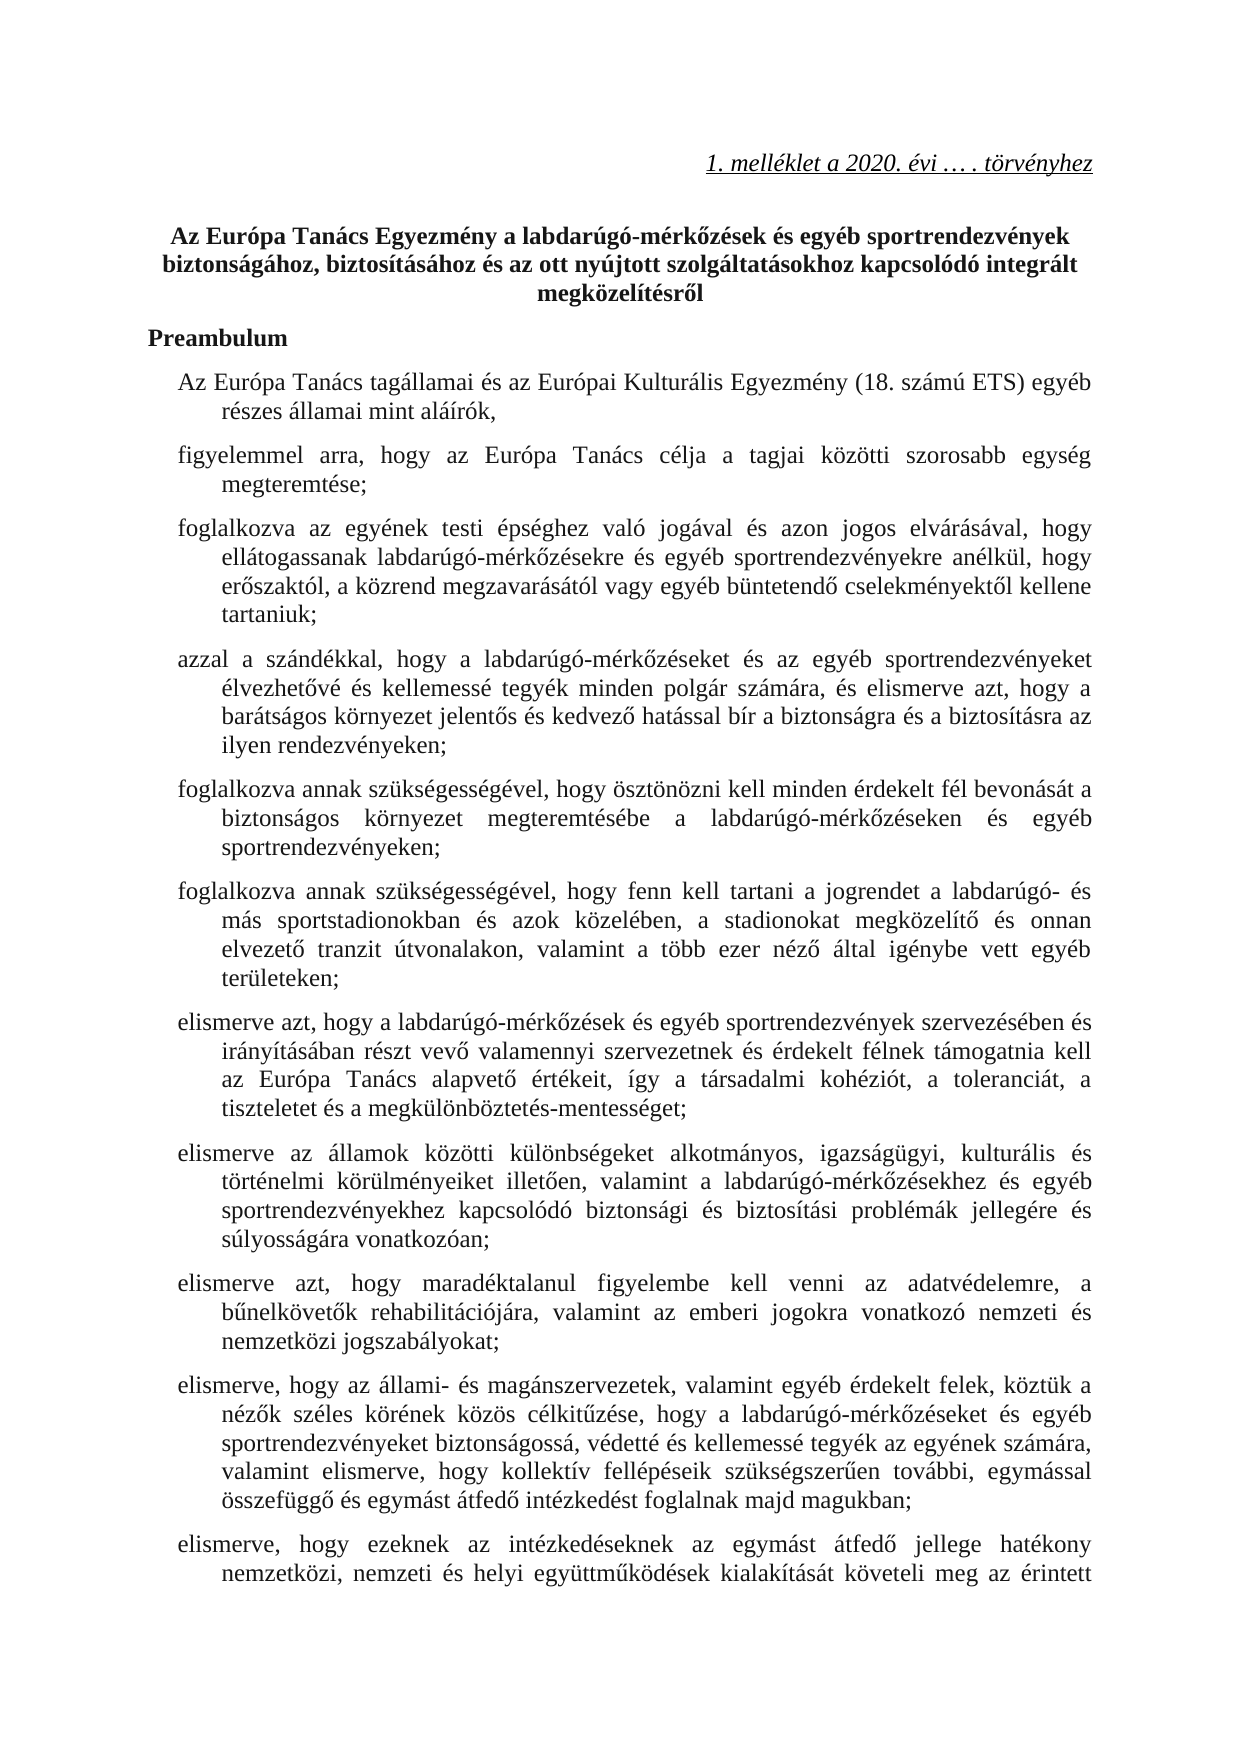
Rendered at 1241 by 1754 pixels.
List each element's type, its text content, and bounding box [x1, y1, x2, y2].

text elismerve, hogy az állami- és magánszervezetek, valamint egyéb érdekelt felek, köztük a nézők széles körének közös célkitűzése, hogy a labdarúgó-mérkőzéseket és egyéb sportrendezvényeket biztonságossá, védetté és kellemessé tegyék az egyének számára, valamint elismerve, hogy kollektív fellépéseik szükségszerűen további, egymással összefüggő és egymást átfedő intézkedést foglalnak majd magukban; [177, 1370, 1093, 1514]
text Az Európa Tanács tagállamai és az Európai Kulturális Egyezmény (18. számú ETS) egyéb részes államai mint aláírók, [177, 367, 1093, 424]
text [177, 1529, 1093, 1587]
text foglalkozva az egyének testi épséghez való jogával és azon jogos elvárásával, hogy ellátogassanak labdarúgó-mérkőzésekre és egyéb sportrendezvényekre anélkül, hogy erőszaktól, a közrend megzavarásától vagy egyéb büntetendő cselekményektől kellene tartaniuk; [177, 513, 1093, 628]
text foglalkozva annak szükségességével, hogy fenn kell tartani a jogrendet a labdarúgó- és más sportstadionokban és azok közelében, a stadionokat megközelítő és onnan elvezető tranzit útvonalakon, valamint a több ezer néző által igénybe vett egyéb területeken; [177, 876, 1093, 991]
text elismerve azt, hogy maradéktalanul figyelembe kell venni az adatvédelemre, a bűnelkövetők rehabilitációjára, valamint az emberi jogokra vonatkozó nemzeti és nemzetközi jogszabályokat; [177, 1268, 1093, 1354]
text elismerve az államok közötti különbségeket alkotmányos, igazságügyi, kulturális és történelmi körülményeiket illetően, valamint a labdarúgó-mérkőzésekhez és egyéb sportrendezvényekhez kapcsolódó biztonsági és biztosítási problémák jellegére és súlyosságára vonatkozóan; [177, 1138, 1093, 1253]
text Preambulum [148, 323, 1093, 351]
text foglalkozva annak szükségességével, hogy ösztönözni kell minden érdekelt fél bevonását a biztonságos környezet megteremtésébe a labdarúgó-mérkőzéseken és egyéb sportrendezvényeken; [177, 774, 1093, 861]
text figyelemmel arra, hogy az Európa Tanács célja a tagjai közötti szorosabb egység megteremtése; [177, 440, 1093, 498]
text elismerve azt, hogy a labdarúgó-mérkőzések és egyéb sportrendezvények szervezésében és irányításában részt vevő valamennyi szervezetnek és érdekelt félnek támogatnia kell az Európa Tanács alapvető értékeit, így a társadalmi kohéziót, a toleranciát, a tiszteletet és a megkülönböztetés-mentességet; [177, 1007, 1093, 1122]
text azzal a szándékkal, hogy a labdarúgó-mérkőzéseket és az egyéb sportrendezvényeket élvezhetővé és kellemessé tegyék minden polgár számára, és elismerve azt, hogy a barátságos környezet jelentős és kedvező hatással bír a biztonságra és a biztosításra az ilyen rendezvényeken; [177, 644, 1093, 759]
text 1. melléklet a 2020. évi … . törvényhez [148, 148, 1093, 176]
text Az Európa Tanács Egyezmény a labdarúgó-mérkőzések és egyéb sportrendezvények biztonságához, biztosításához és az ott nyújtott szolgáltatásokhoz kapcsolódó integrált megközelítésről [148, 221, 1093, 307]
